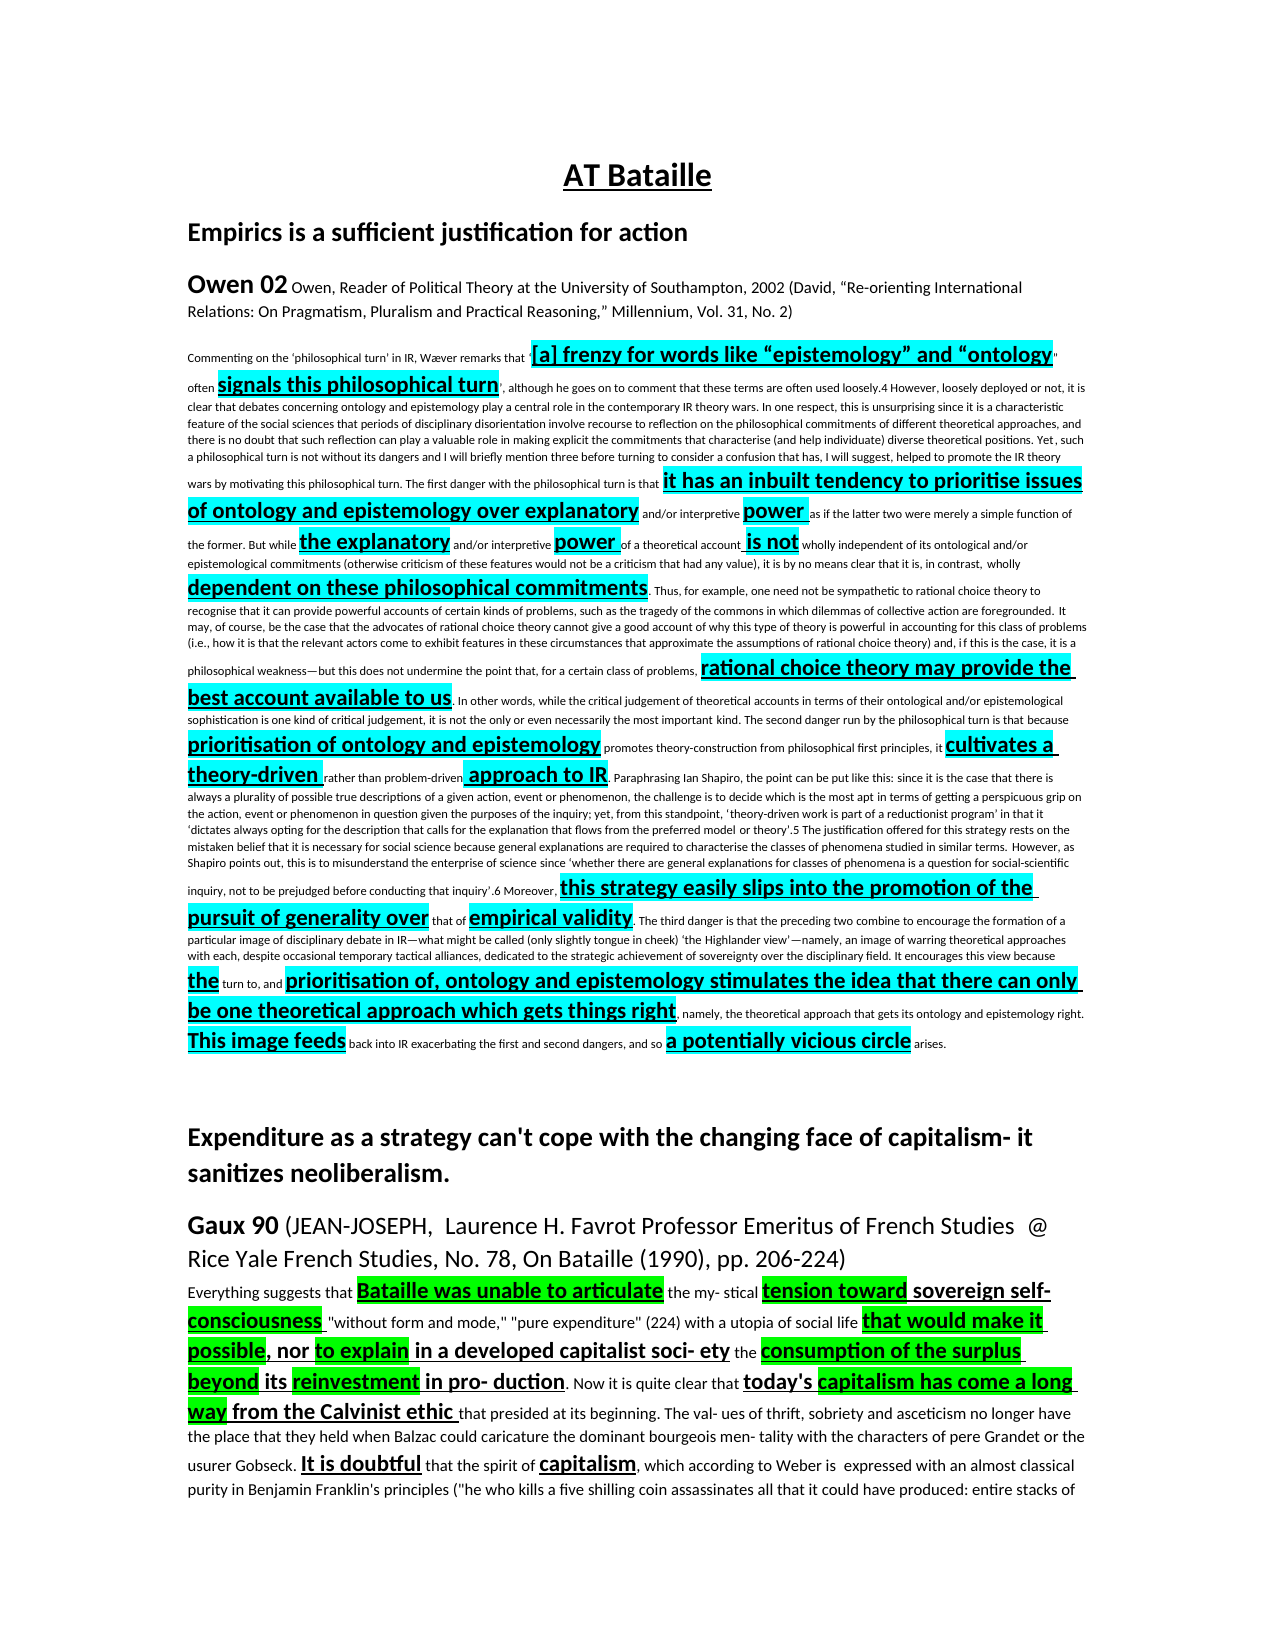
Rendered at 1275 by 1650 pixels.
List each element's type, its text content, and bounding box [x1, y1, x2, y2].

subtitle Empirics is a sufficient justification for action [187, 215, 1087, 248]
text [187, 1208, 1087, 1499]
text Commenting on the ‘philosophical turn’ in IR, Wæver remarks that ‘[a] frenzy for words like “epistemology” and “ontology” often signals this philosophical turn’, although he goes on to comment that these terms are often used loosely.4 However, loosely deployed or not, it is clear that debates concerning ontology and epistemology play a central role in the contemporary IR theory wars. In one respect, this is unsurprising since it is a characteristic feature of the social sciences that periods of disciplinary disorientation involve recourse to reflection on the philosophical commitments of different theoretical approaches, and there is no doubt that such reflection can play a valuable role in making explicit the commitments that characterise (and help individuate) diverse theoretical positions. Yet, such a philosophical turn is not without its dangers and I will briefly mention three before turning to consider a confusion that has, I will suggest, helped to promote the IR theory wars by motivating this philosophical turn. The first danger with the philosophical turn is that it has an inbuilt tendency to prioritise issues of ontology and epistemology over explanatory and/or interpretive power as if the latter two were merely a simple function of the former. But while the explanatory and/or interpretive power of a theoretical account is not wholly independent of its ontological and/or epistemological commitments (otherwise criticism of these features would not be a criticism that had any value), it is by no means clear that it is, in contrast, wholly dependent on these philosophical commitments. Thus, for example, one need not be sympathetic to rational choice theory to recognise that it can provide powerful accounts of certain kinds of problems, such as the tragedy of the commons in which dilemmas of collective action are foregrounded. It may, of course, be the case that the advocates of rational choice theory cannot give a good account of why this type of theory is powerful in accounting for this class of problems (i.e., how it is that the relevant actors come to exhibit features in these circumstances that approximate the assumptions of rational choice theory) and, if this is the case, it is a philosophical weakness—but this does not undermine the point that, for a certain class of problems, rational choice theory may provide the best account available to us. In other words, while the critical judgement of theoretical accounts in terms of their ontological and/or epistemological sophistication is one kind of critical judgement, it is not the only or even necessarily the most important kind. The second danger run by the philosophical turn is that because prioritisation of ontology and epistemology promotes theory-construction from philosophical first principles, it cultivates a theory-driven rather than problem-driven approach to IR. Paraphrasing Ian Shapiro, the point can be put like this: since it is the case that there is always a plurality of possible true descriptions of a given action, event or phenomenon, the challenge is to decide which is the most apt in terms of getting a perspicuous grip on the action, event or phenomenon in question given the purposes of the inquiry; yet, from this standpoint, ‘theory-driven work is part of a reductionist program’ in that it ‘dictates always opting for the description that calls for the explanation that flows from the preferred model or theory’.5 The justification offered for this strategy rests on the mistaken belief that it is necessary for social science because general explanations are required to characterise the classes of phenomena studied in similar terms. However, as Shapiro points out, this is to misunderstand the enterprise of science since ‘whether there are general explanations for classes of phenomena is a question for social-scientific inquiry, not to be prejudged before conducting that inquiry’.6 Moreover, this strategy easily slips into the promotion of the pursuit of generality over that of empirical validity. The third danger is that the preceding two combine to encourage the formation of a particular image of disciplinary debate in IR—what might be called (only slightly tongue in cheek) ‘the Highlander view’—namely, an image of warring theoretical approaches with each, despite occasional temporary tactical alliances, dedicated to the strategic achievement of sovereignty over the disciplinary field. It encourages this view because the turn to, and prioritisation of, ontology and epistemology stimulates the idea that there can only be one theoretical approach which gets things right, namely, the theoretical approach that gets its ontology and epistemology right. This image feeds back into IR exacerbating the first and second dangers, and so a potentially vicious circle arises. [187, 340, 1087, 1054]
text Expenditure as a strategy can't cope with the changing face of capitalism- it sanitizes neoliberalism. [187, 1120, 1087, 1189]
text Owen 02 Owen, Reader of Political Theory at the University of Southampton, 2002 (David, “Re-orienting International Relations: On Pragmatism, Pluralism and Practical Reasoning,” Millennium, Vol. 31, No. 2) [187, 267, 1087, 322]
subtitle AT Bataille [187, 154, 1087, 195]
